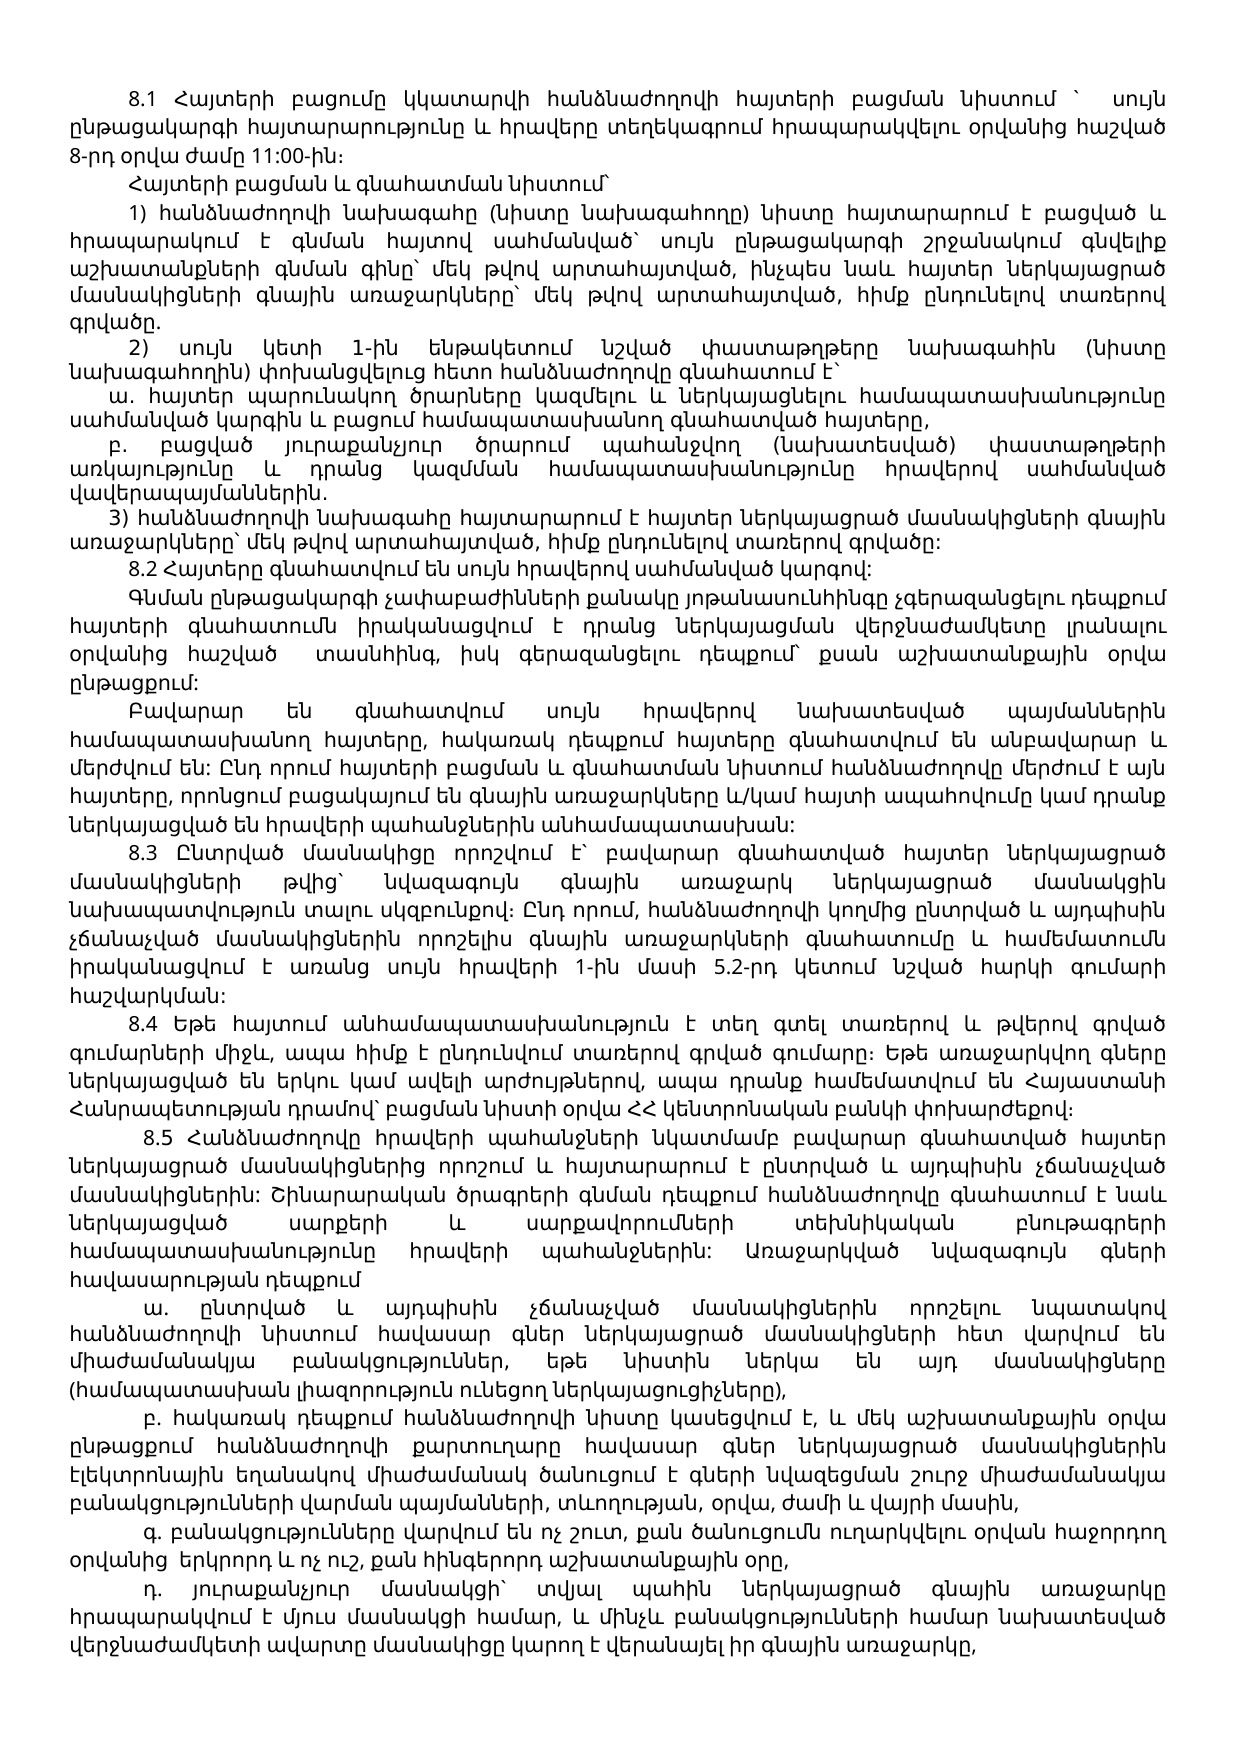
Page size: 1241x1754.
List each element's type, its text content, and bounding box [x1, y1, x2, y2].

text 3) հանձնաժողովի նախագահը հայտարարում է հայտեր ներկայացրած մասնակիցների գնային առաջարկները՝ մեկ թվով արտահայտված, հիմք ընդունելով տառերով գրվածը: [69, 506, 1167, 554]
text Գնման ընթացակարգի չափաբաժինների քանակը յոթանասունհինգը չգերազանցելու դեպքում հայտերի գնահատումն իրականացվում է դրանց ներկայացման վերջնաժամկետը լրանալու օրվանից հաշված տասնհինգ, իսկ գերազանցելու դեպքում՝ քսան աշխատանքային օրվա ընթացքում: [69, 583, 1167, 696]
text 8.2 Հայտերը գնահատվում են սույն հրավերով սահմանված կարգով: [69, 554, 1167, 583]
text ա. հայտեր պարունակող ծրարները կազմելու և ներկայացնելու համապատասխանությունը սահմանված կարգին և բացում համապատասխանող գնահատված հայտերը, [69, 384, 1167, 433]
text 8.5 Հանձնաժողովը հրավերի պահանջների նկատմամբ բավարար գնահատված հայտեր ներկայացրած մասնակիցներից որոշում և հայտարարում է ընտրված և այդպիսին չճանաչված մասնակիցներին: Շինարարական ծրագրերի գնման դեպքում հանձնաժողովը գնահատում է նաև ներկայացված սարքերի և սարքավորումների տեխնիկական բնութագրերի համապատասխանությունը հրավերի պահանջներին: Առաջարկված նվազագույն գների հավասարության դեպքում [69, 1123, 1167, 1293]
text 2) սույն կետի 1-ին ենթակետում նշված փաստաթղթերը նախագահին (նիստը նախագահողին) փոխանցվելուց հետո հանձնաժողովը գնահատում է` [69, 336, 1167, 384]
text 8.4 Եթե հայտում անհամապատասխանություն է տեղ գտել տառերով և թվերով գրված գումարների միջև, ապա հիմք է ընդունվում տառերով գրված գումարը։ Եթե առաջարկվող գները ներկայացված են երկու կամ ավելի արժույթներով, ապա դրանք համեմատվում են Հայաստանի Հանրապետության դրամով` բացման նիստի օրվա ՀՀ կենտրոնական բանկի փոխարժեքով։ [69, 1009, 1167, 1123]
text բ. հակառակ դեպքում հանձնաժողովի նիստը կասեցվում է, և մեկ աշխատանքային օրվա ընթացքում հանձնաժողովի քարտուղարը հավասար գներ ներկայացրած մասնակիցներին էլեկտրոնային եղանակով միաժամանակ ծանուցում է գների նվազեցման շուրջ միաժամանակյա բանակցությունների վարման պայմանների, տևողության, օրվա, ժամի և վայրի մասին, [69, 1403, 1167, 1517]
text 8.3 Ընտրված մասնակիցը որոշվում է` բավարար գնահատված հայտեր ներկայացրած մասնակիցների թվից` նվազագույն գնային առաջարկ ներկայացրած մասնակցին նախապատվություն տալու սկզբունքով։ Ընդ որում, հանձնաժողովի կողմից ընտրված և այդպիսին չճանաչված մասնակիցներին որոշելիս գնային առաջարկների գնահատումը և համեմատումն իրականացվում է առանց սույն հրավերի 1-ին մասի 5.2-րդ կետում նշված հարկի գումարի հաշվարկման: [69, 838, 1167, 1009]
text 8.1 Հայտերի բացումը կկատարվի հանձնաժողովի հայտերի բացման նիստում ` սույն ընթացակարգի հայտարարությունը և հրավերը տեղեկագրում հրապարակվելու օրվանից հաշված 8-րդ օրվա ժամը 11:00-ին։ [69, 84, 1167, 169]
text Հայտերի բացման և գնահատման նիստում՝ [69, 169, 1167, 198]
text դ. յուրաքանչյուր մասնակցի` տվյալ պահին ներկայացրած գնային առաջարկը հրապարակվում է մյուս մասնակցի համար, և մինչև բանակցությունների համար նախատեսված վերջնաժամկետի ավարտը մասնակիցը կարող է վերանայել իր գնային առաջարկը, [69, 1574, 1167, 1659]
text 1) հանձնաժողովի նախագահը (նիստը նախագահողը) նիստը հայտարարում է բացված և հրապարակում է գնման հայտով սահմանված` սույն ընթացակարգի շրջանակում գնվելիք աշխատանքների գնման գինը՝ մեկ թվով արտահայտված, ինչպես նաև հայտեր ներկայացրած մասնակիցների գնային առաջարկները՝ մեկ թվով արտահայտված, հիմք ընդունելով տառերով գրվածը. [69, 198, 1167, 336]
text գ. բանակցությունները վարվում են ոչ շուտ, քան ծանուցումն ուղարկվելու օրվան հաջորդող օրվանից երկրորդ և ոչ ուշ, քան հինգերորդ աշխատանքային օրը, [69, 1517, 1167, 1574]
text ա. ընտրված և այդպիսին չճանաչված մասնակիցներին որոշելու նպատակով հանձնաժողովի նիստում հավասար գներ ներկայացրած մասնակիցների հետ վարվում են միաժամանակյա բանակցություններ, եթե նիստին ներկա են այդ մասնակիցները (համապատասխան լիազորություն ունեցող ներկայացուցիչները), [69, 1293, 1167, 1403]
text բ. բացված յուրաքանչյուր ծրարում պահանջվող (նախատեսված) փաստաթղթերի առկայությունը և դրանց կազմման համապատասխանությունը հրավերով սահմանված վավերապայմաններին. [69, 433, 1167, 506]
text Բավարար են գնահատվում սույն հրավերով նախատեսված պայմաններին համապատասխանող հայտերը, հակառակ դեպքում հայտերը գնահատվում են անբավարար և մերժվում են: Ընդ որում հայտերի բացման և գնահատման նիստում հանձնաժողովը մերժում է այն հայտերը, որոնցում բացակայում են գնային առաջարկները և/կամ հայտի ապահովումը կամ դրանք ներկայացված են հրավերի պահանջներին անհամապատասխան: [69, 696, 1167, 838]
